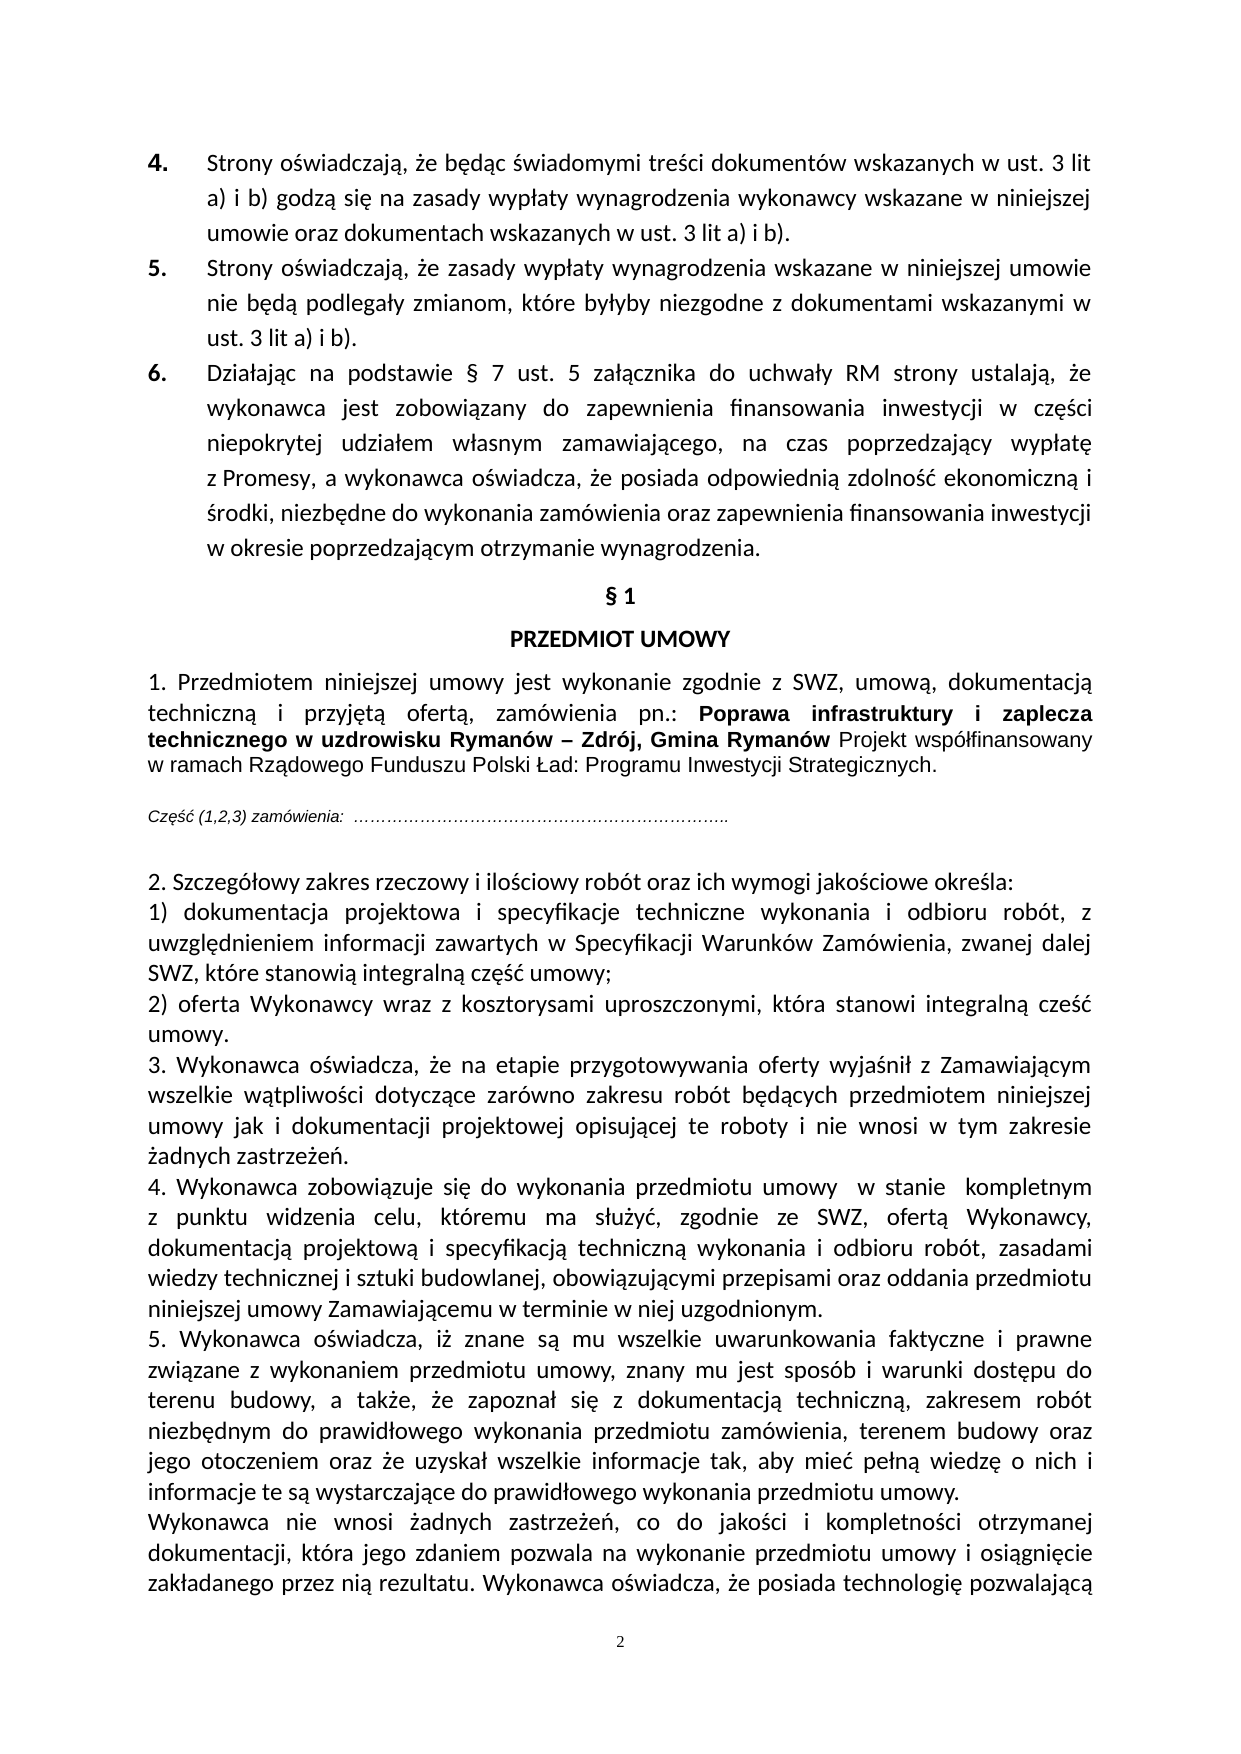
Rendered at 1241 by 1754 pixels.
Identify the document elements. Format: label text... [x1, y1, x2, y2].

text PRZEDMIOT UMOWY [148, 623, 1093, 654]
list Działając na podstawie § 7 ust. 5 załącznika do uchwały RM strony ustalają, że wykonawca jest zobowiązany do zapewnienia finansowania inwestycji w części niepokrytej udziałem własnym zamawiającego, na czas poprzedzający wypłatę z Promesy, a wykonawca oświadcza, że posiada odpowiednią zdolność ekonomiczną i środki, niezbędne do wykonania zamówienia oraz zapewnienia finansowania inwestycji w okresie poprzedzającym otrzymanie wynagrodzenia. [148, 358, 1093, 563]
text 2. Szczegółowy zakres rzeczowy i ilościowy robót oraz ich wymogi jakościowe określa: [148, 866, 1093, 896]
text Część (1,2,3) zamówienia: ………………………………………………………….. [148, 806, 1093, 826]
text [148, 1507, 1093, 1598]
text 1. Przedmiotem niniejszej umowy jest wykonanie zgodnie z SWZ, umową, dokumentacją techniczną i przyjętą ofertą, zamówienia pn.: Poprawa infrastruktury i zaplecza technicznego w uzdrowisku Rymanów – Zdrój, Gmina Rymanów Projekt współfinansowany w ramach Rządowego Funduszu Polski Ład: Programu Inwestycji Strategicznych. [148, 666, 1093, 778]
text 5. Wykonawca oświadcza, iż znane są mu wszelkie uwarunkowania faktyczne i prawne związane z wykonaniem przedmiotu umowy, znany mu jest sposób i warunki dostępu do terenu budowy, a także, że zapoznał się z dokumentacją techniczną, zakresem robót niezbędnym do prawidłowego wykonania przedmiotu zamówienia, terenem budowy oraz jego otoczeniem oraz że uzyskał wszelkie informacje tak, aby mieć pełną wiedzę o nich i informacje te są wystarczające do prawidłowego wykonania przedmiotu umowy. [148, 1323, 1093, 1507]
text 1) dokumentacja projektowa i specyfikacje techniczne wykonania i odbioru robót, z uwzględnieniem informacji zawartych w Specyfikacji Warunków Zamówienia, zwanej dalej SWZ, które stanowią integralną część umowy; [148, 896, 1093, 988]
text 2) oferta Wykonawcy wraz z kosztorysami uproszczonymi, która stanowi integralną cześć umowy. [148, 988, 1093, 1049]
text 3. Wykonawca oświadcza, że na etapie przygotowywania oferty wyjaśnił z Zamawiającym wszelkie wątpliwości dotyczące zarówno zakresu robót będących przedmiotem niniejszej umowy jak i dokumentacji projektowej opisującej te roboty i nie wnosi w tym zakresie żadnych zastrzeżeń. [148, 1049, 1093, 1171]
list Strony oświadczają, że będąc świadomymi treści dokumentów wskazanych w ust. 3 lit a) i b) godzą się na zasady wypłaty wynagrodzenia wykonawcy wskazane w niniejszej umowie oraz dokumentach wskazanych w ust. 3 lit a) i b). [148, 148, 1093, 248]
text 4. Wykonawca zobowiązuje się do wykonania przedmiotu umowy w stanie kompletnym z punktu widzenia celu, któremu ma służyć, zgodnie ze SWZ, ofertą Wykonawcy, dokumentacją projektową i specyfikacją techniczną wykonania i odbioru robót, zasadami wiedzy technicznej i sztuki budowlanej, obowiązującymi przepisami oraz oddania przedmiotu niniejszej umowy Zamawiającemu w terminie w niej uzgodnionym. [148, 1171, 1093, 1323]
list Strony oświadczają, że zasady wypłaty wynagrodzenia wskazane w niniejszej umowie nie będą podlegały zmianom, które byłyby niezgodne z dokumentami wskazanymi w ust. 3 lit a) i b). [148, 253, 1093, 353]
text § 1 [148, 580, 1093, 611]
